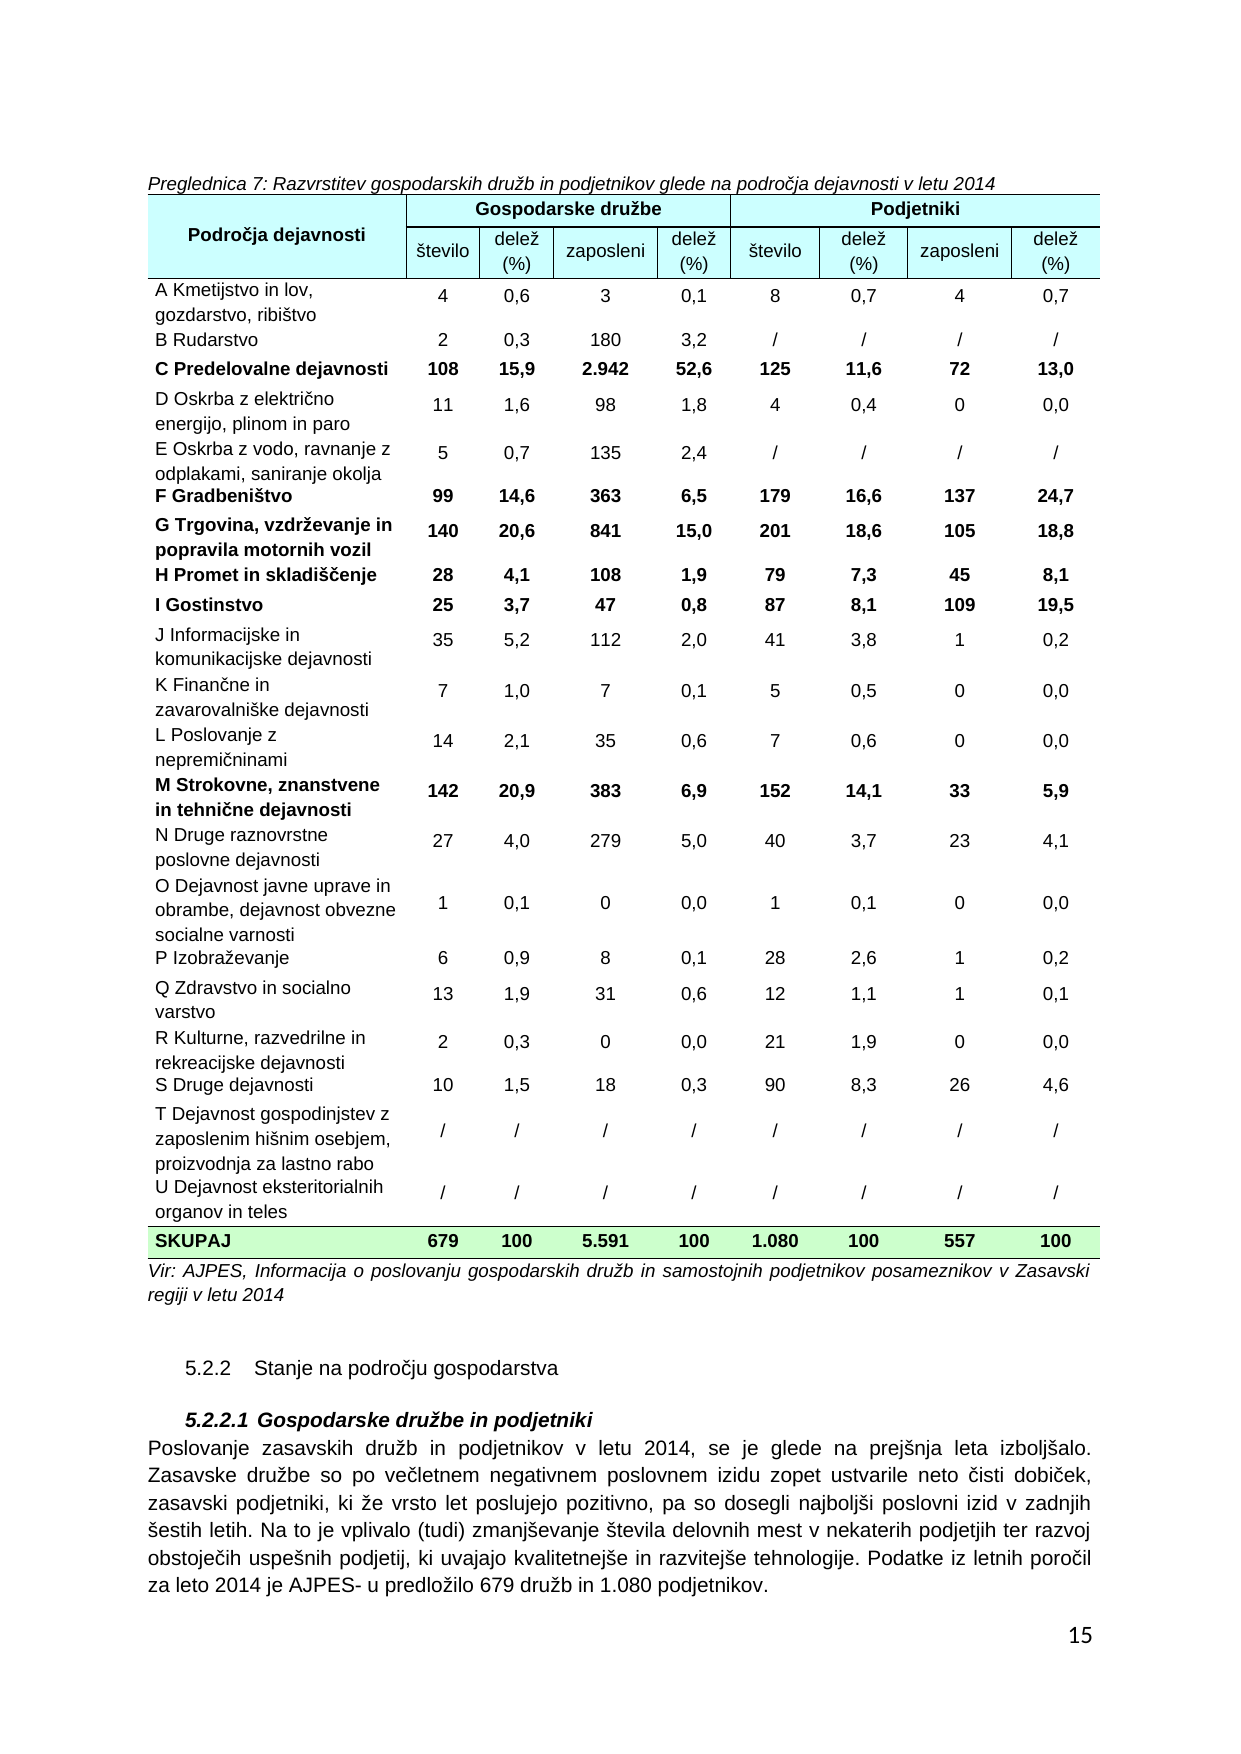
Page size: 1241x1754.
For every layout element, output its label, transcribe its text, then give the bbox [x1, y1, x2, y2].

table_cell 25 [406, 594, 480, 623]
table_cell 0,0 [1011, 874, 1100, 947]
table_cell 15,9 [480, 358, 554, 387]
table_cell 135 [554, 438, 657, 484]
table_cell število [407, 228, 479, 278]
table_cell delež (%) [480, 228, 553, 278]
table_cell 18,8 [1011, 514, 1100, 564]
table_cell 18 [554, 1074, 657, 1103]
table_cell / [819, 1103, 908, 1176]
table_cell 1 [731, 874, 819, 947]
table_cell R Kulturne, razvedrilne in rekreacijske dejavnosti [148, 1027, 406, 1073]
table_cell 28 [731, 947, 819, 977]
table_cell J Informacijske in komunikacijske dejavnosti [148, 623, 406, 673]
table_cell 1 [908, 623, 1011, 673]
table_cell 18,6 [819, 514, 908, 564]
table_cell S Druge dejavnosti [148, 1074, 406, 1103]
table_cell 3,7 [480, 594, 554, 623]
table_cell 99 [406, 484, 480, 514]
table_cell 0,0 [1011, 674, 1100, 724]
table_cell 5 [731, 674, 819, 724]
table_cell 4 [406, 279, 480, 328]
table_cell / [908, 1176, 1011, 1226]
table_cell 2,1 [480, 724, 554, 774]
table_cell 179 [731, 484, 819, 514]
table_cell / [819, 328, 908, 358]
table_cell 4,0 [480, 824, 554, 874]
table_cell 8,1 [1011, 564, 1100, 594]
table_cell A Kmetijstvo in lov, gozdarstvo, ribištvo [148, 279, 406, 328]
table_cell 31 [554, 977, 657, 1027]
table_cell 5 [406, 438, 480, 484]
table_cell 4,1 [480, 564, 554, 594]
table_cell 5,9 [1011, 774, 1100, 824]
table_cell G Trgovina, vzdrževanje in popravila motornih vozil [148, 514, 406, 564]
table_cell 35 [554, 724, 657, 774]
table_cell delež (%) [1012, 228, 1100, 278]
table_cell 40 [731, 824, 819, 874]
table_cell 4 [731, 388, 819, 438]
table_cell 201 [731, 514, 819, 564]
table_cell 1,9 [480, 977, 554, 1027]
table_cell / [1011, 328, 1100, 358]
table_cell 112 [554, 623, 657, 673]
table_cell 0,0 [657, 874, 731, 947]
table_cell 0,2 [1011, 947, 1100, 977]
table_cell 90 [731, 1074, 819, 1103]
table_cell / [1011, 438, 1100, 484]
table_cell 0 [908, 724, 1011, 774]
table_cell 0,6 [480, 279, 554, 328]
table_cell / [554, 1176, 657, 1226]
table_cell 5.591 [554, 1227, 657, 1258]
table_cell / [731, 328, 819, 358]
table_cell 11 [406, 388, 480, 438]
table_cell 100 [657, 1227, 731, 1258]
table_cell število [731, 228, 819, 278]
table_cell 100 [480, 1227, 554, 1258]
table_cell 0,1 [1011, 977, 1100, 1027]
table_cell 26 [908, 1074, 1011, 1103]
table_cell 15,0 [657, 514, 731, 564]
table_cell 13,0 [1011, 358, 1100, 387]
table_cell 2.942 [554, 358, 657, 387]
table_cell 0,0 [1011, 724, 1100, 774]
table_cell 4,1 [1011, 824, 1100, 874]
table_cell 0 [554, 874, 657, 947]
table_cell 10 [406, 1074, 480, 1103]
table_cell / [1011, 1103, 1100, 1176]
table_cell 52,6 [657, 358, 731, 387]
table_cell 12 [731, 977, 819, 1027]
table_cell 142 [406, 774, 480, 824]
table_cell / [731, 1176, 819, 1226]
table_cell 100 [1011, 1227, 1100, 1258]
text Gospodarske družbe in podjetniki [185, 1408, 1093, 1432]
table_cell 7 [406, 674, 480, 724]
table_cell 8,1 [819, 594, 908, 623]
table_cell P Izobraževanje [148, 947, 406, 977]
table_cell 79 [731, 564, 819, 594]
table_cell 14,1 [819, 774, 908, 824]
table_cell H Promet in skladiščenje [148, 564, 406, 594]
table_cell 152 [731, 774, 819, 824]
table_cell 0 [908, 674, 1011, 724]
table_cell 2,6 [819, 947, 908, 977]
table_cell / [480, 1176, 554, 1226]
table_cell 0,6 [657, 724, 731, 774]
table_cell 1.080 [731, 1227, 819, 1258]
table_cell 1 [908, 947, 1011, 977]
table_cell 679 [406, 1227, 480, 1258]
table_cell 1,9 [819, 1027, 908, 1073]
table_cell E Oskrba z vodo, ravnanje z odplakami, saniranje okolja [148, 438, 406, 484]
table_cell / [731, 438, 819, 484]
table_cell / [406, 1176, 480, 1226]
table_cell 0 [908, 388, 1011, 438]
table_cell delež (%) [658, 228, 730, 278]
table_cell 0,8 [657, 594, 731, 623]
table_cell zaposleni [554, 228, 657, 278]
table_cell / [908, 1103, 1011, 1176]
table_cell delež (%) [820, 228, 907, 278]
table_cell 1 [908, 977, 1011, 1027]
table_cell 180 [554, 328, 657, 358]
table_cell 137 [908, 484, 1011, 514]
table_cell / [406, 1103, 480, 1176]
table_cell 21 [731, 1027, 819, 1073]
table_cell 0,3 [657, 1074, 731, 1103]
table_cell 14,6 [480, 484, 554, 514]
table_cell N Druge raznovrstne poslovne dejavnosti [148, 824, 406, 874]
table_cell 125 [731, 358, 819, 387]
table_cell 8,3 [819, 1074, 908, 1103]
text Stanje na področju gospodarstva [185, 1356, 1093, 1380]
table_cell / [819, 438, 908, 484]
table_cell 47 [554, 594, 657, 623]
table_cell 383 [554, 774, 657, 824]
table_cell 0 [908, 874, 1011, 947]
table_cell 841 [554, 514, 657, 564]
table_cell 3,7 [819, 824, 908, 874]
table_cell 100 [819, 1227, 908, 1258]
table_cell 11,6 [819, 358, 908, 387]
table_cell 109 [908, 594, 1011, 623]
table_cell 1,8 [657, 388, 731, 438]
table_cell 0,3 [480, 328, 554, 358]
table_cell / [908, 328, 1011, 358]
table_cell 0,1 [480, 874, 554, 947]
table_cell 1,6 [480, 388, 554, 438]
table_cell 8 [731, 279, 819, 328]
table_cell F Gradbeništvo [148, 484, 406, 514]
table_cell 2 [406, 1027, 480, 1073]
table_cell 279 [554, 824, 657, 874]
table_cell U Dejavnost eksteritorialnih organov in teles [148, 1176, 406, 1226]
table_cell 8 [554, 947, 657, 977]
table_cell 0,1 [657, 279, 731, 328]
table_cell 14 [406, 724, 480, 774]
table_cell 108 [406, 358, 480, 387]
table_cell 2,0 [657, 623, 731, 673]
table_cell 5,0 [657, 824, 731, 874]
table_cell 2,4 [657, 438, 731, 484]
table_cell T Dejavnost gospodinjstev z zaposlenim hišnim osebjem, proizvodnja za lastno rabo [148, 1103, 406, 1176]
table_cell 3,2 [657, 328, 731, 358]
table_cell 13 [406, 977, 480, 1027]
table_cell 0,7 [1011, 279, 1100, 328]
table_cell 1,5 [480, 1074, 554, 1103]
table_cell / [657, 1103, 731, 1176]
table_cell 0,3 [480, 1027, 554, 1073]
table_header Podjetniki [731, 195, 1100, 226]
table_cell 363 [554, 484, 657, 514]
table_cell D Oskrba z električno energijo, plinom in paro [148, 388, 406, 438]
table_cell K Finančne in zavarovalniške dejavnosti [148, 674, 406, 724]
table_cell 108 [554, 564, 657, 594]
table_cell 72 [908, 358, 1011, 387]
table_cell 6,5 [657, 484, 731, 514]
table_cell B Rudarstvo [148, 328, 406, 358]
table_cell 2 [406, 328, 480, 358]
table_cell 98 [554, 388, 657, 438]
table_cell 20,6 [480, 514, 554, 564]
table_cell 1,0 [480, 674, 554, 724]
table_cell C Predelovalne dejavnosti [148, 358, 406, 387]
table_cell I Gostinstvo [148, 594, 406, 623]
table_cell 0,9 [480, 947, 554, 977]
table_header Področja dejavnosti [148, 195, 406, 278]
table_cell 27 [406, 824, 480, 874]
text Poslovanje zasavskih družb in podjetnikov v letu 2014, se je glede na prejšnja leta izboljšalo. Zasavske družbe so po večletnem negativnem poslovnem izidu zopet ustvarile neto čisti dobiček, zasavski podjetniki, ki že vrsto let poslujejo pozitivno, pa so dosegli najboljši poslovni izid v zadnjih šestih letih. Na to je vplivalo (tudi) zmanjševanje števila delovnih mest v nekaterih podjetjih ter razvoj obstoječih uspešnih podjetij, ki uvajajo kvalitetnejše in razvitejše tehnologije. Podatke iz letnih poročil za leto 2014 je AJPES- u predložilo 679 družb in 1.080 podjetnikov. [148, 1436, 1093, 1597]
table_cell 16,6 [819, 484, 908, 514]
table_cell / [480, 1103, 554, 1176]
table_cell 87 [731, 594, 819, 623]
table_cell 4 [908, 279, 1011, 328]
table_cell 20,9 [480, 774, 554, 824]
table_cell 5,2 [480, 623, 554, 673]
table_cell 0,5 [819, 674, 908, 724]
table_cell 0,2 [1011, 623, 1100, 673]
table_cell 45 [908, 564, 1011, 594]
table_cell 6 [406, 947, 480, 977]
table_cell 0 [554, 1027, 657, 1073]
table_cell 105 [908, 514, 1011, 564]
table_cell 3,8 [819, 623, 908, 673]
table_cell zaposleni [908, 228, 1011, 278]
table_cell 0,1 [657, 674, 731, 724]
table_cell M Strokovne, znanstvene in tehnične dejavnosti [148, 774, 406, 824]
table_cell 35 [406, 623, 480, 673]
table_cell 0,1 [657, 947, 731, 977]
table_cell 0,4 [819, 388, 908, 438]
table_cell 3 [554, 279, 657, 328]
table_cell O Dejavnost javne uprave in obrambe, dejavnost obvezne socialne varnosti [148, 874, 406, 947]
table_cell 7 [554, 674, 657, 724]
table_cell / [819, 1176, 908, 1226]
table_cell / [554, 1103, 657, 1176]
table_cell L Poslovanje z nepremičninami [148, 724, 406, 774]
table_cell 0,7 [819, 279, 908, 328]
table_cell 1,1 [819, 977, 908, 1027]
table_cell 4,6 [1011, 1074, 1100, 1103]
table_cell 140 [406, 514, 480, 564]
table_cell 0,7 [480, 438, 554, 484]
table_cell / [731, 1103, 819, 1176]
table_cell 1 [406, 874, 480, 947]
table_cell SKUPAJ [148, 1227, 406, 1258]
table_cell 0 [908, 1027, 1011, 1073]
table_cell 7,3 [819, 564, 908, 594]
table_cell 41 [731, 623, 819, 673]
table_cell 0,0 [1011, 1027, 1100, 1073]
table_cell 557 [908, 1227, 1011, 1258]
table_cell 0,6 [819, 724, 908, 774]
table_cell / [1011, 1176, 1100, 1226]
table_cell 0,6 [657, 977, 731, 1027]
table_cell 33 [908, 774, 1011, 824]
table_cell 23 [908, 824, 1011, 874]
table_cell 1,9 [657, 564, 731, 594]
table_cell 0,1 [819, 874, 908, 947]
text Preglednica 7: Razvrstitev gospodarskih družb in podjetnikov glede na področja dejavnosti v letu 2014 [148, 172, 1093, 194]
table_cell 19,5 [1011, 594, 1100, 623]
table_cell 7 [731, 724, 819, 774]
table_cell 24,7 [1011, 484, 1100, 514]
table_cell 0,0 [1011, 388, 1100, 438]
table_header Gospodarske družbe [407, 195, 730, 226]
table_cell / [657, 1176, 731, 1226]
table_cell Q Zdravstvo in socialno varstvo [148, 977, 406, 1027]
table_cell / [908, 438, 1011, 484]
table_cell 28 [406, 564, 480, 594]
table_cell 6,9 [657, 774, 731, 824]
text Vir: AJPES, Informacija o poslovanju gospodarskih družb in samostojnih podjetnikov posameznikov v Zasavski regiji v letu 2014 [148, 1259, 1093, 1306]
table_cell 0,0 [657, 1027, 731, 1073]
